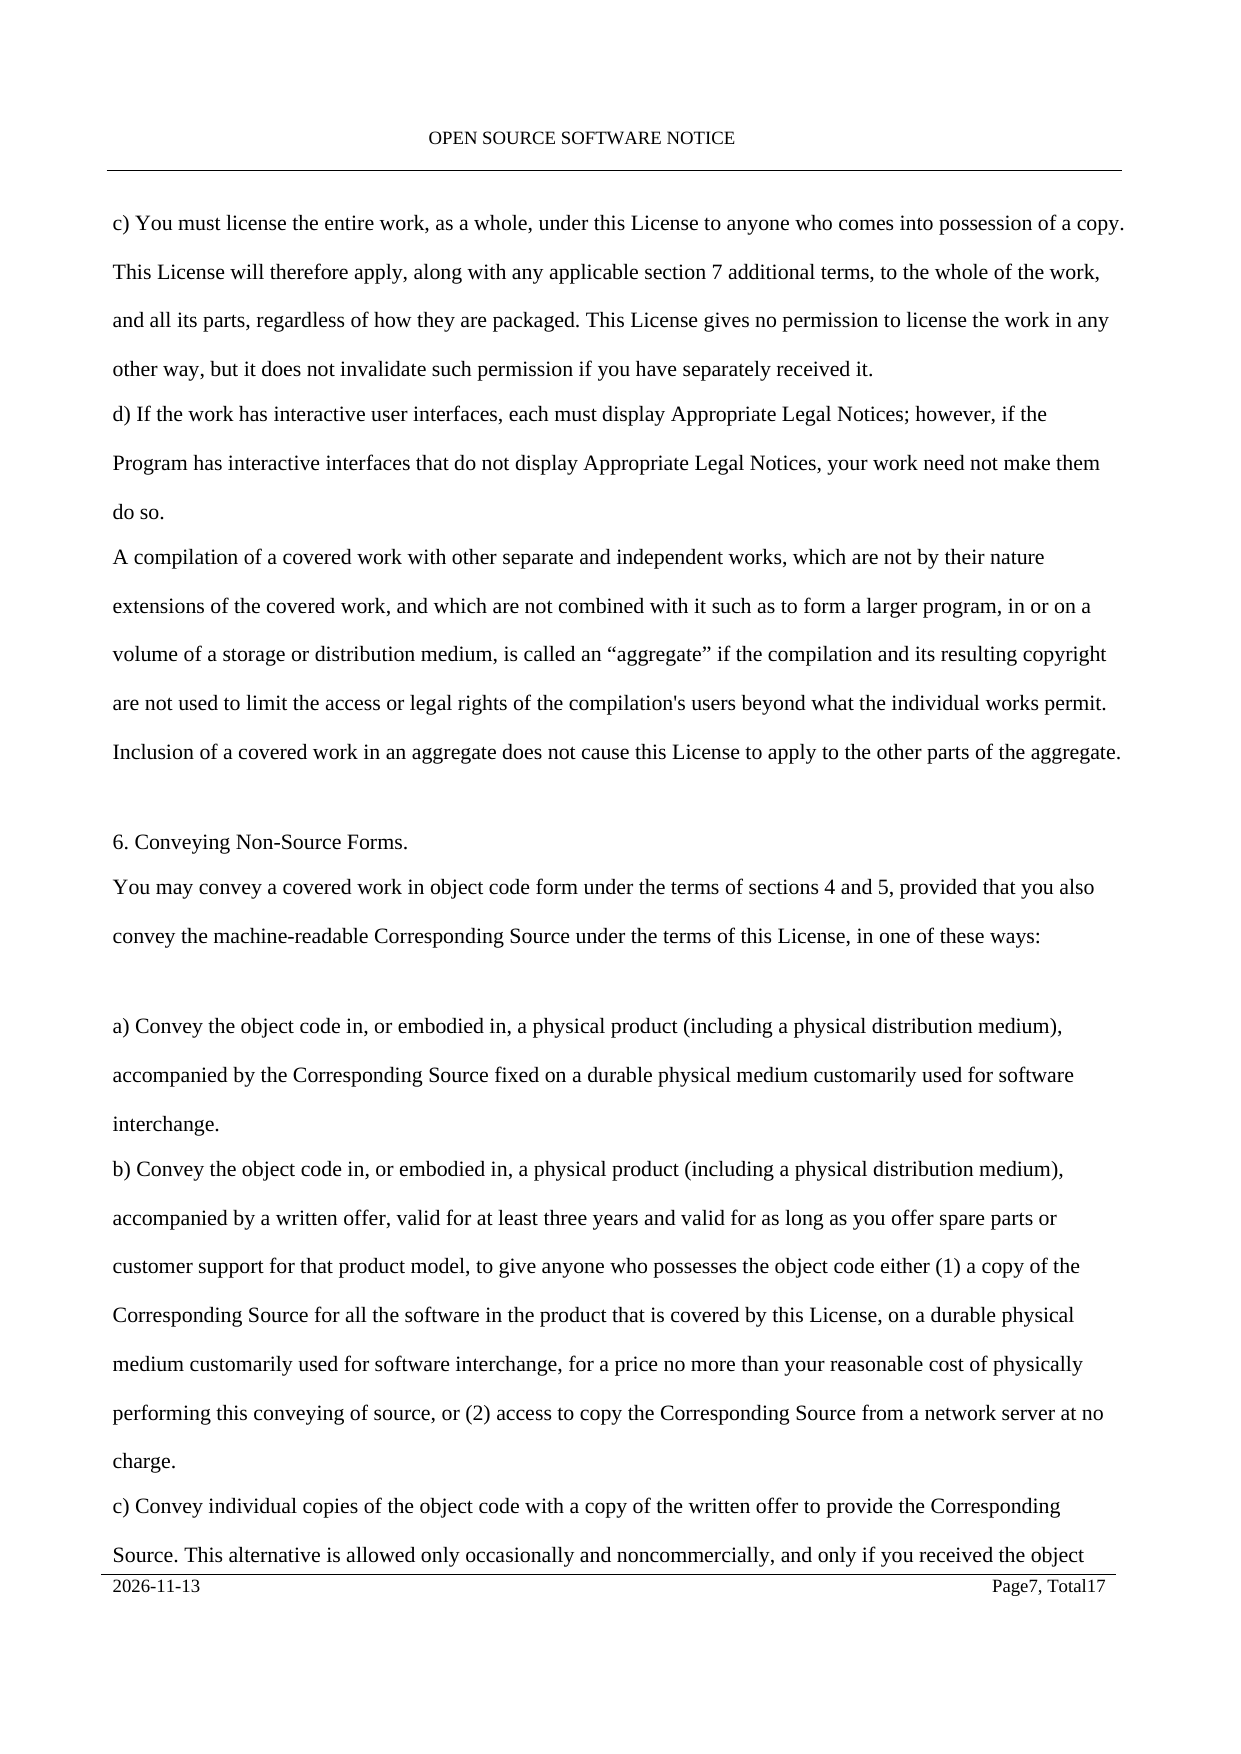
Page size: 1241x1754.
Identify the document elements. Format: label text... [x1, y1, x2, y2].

text You may convey a covered work in object code form under the terms of sections 4 and 5, provided that you also convey the machine-readable Corresponding Source under the terms of this License, in one of these ways: [112, 871, 1128, 952]
text b) Convey the object code in, or embodied in, a physical product (including a physical distribution medium), accompanied by a written offer, valid for at least three years and valid for as long as you offer spare parts or customer support for that product model, to give anyone who possesses the object code either (1) a copy of the Corresponding Source for all the software in the product that is covered by this License, on a durable physical medium customarily used for software interchange, for a price no more than your reasonable cost of physically performing this conveying of source, or (2) access to copy the Corresponding Source from a network server at no charge. [112, 1152, 1128, 1477]
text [112, 1490, 1128, 1571]
text 6. Conveying Non-Source Forms. [112, 826, 1128, 858]
text c) You must license the entire work, as a whole, under this License to anyone who comes into possession of a copy. This License will therefore apply, along with any applicable section 7 additional terms, to the whole of the work, and all its parts, regardless of how they are packaged. This License gives no permission to license the work in any other way, but it does not invalidate such permission if you have separately received it. [112, 206, 1128, 385]
text A compilation of a covered work with other separate and independent works, which are not by their nature extensions of the covered work, and which are not combined with it such as to form a larger program, in or on a volume of a storage or distribution medium, is called an “aggregate” if the compilation and its resulting copyright are not used to limit the access or legal rights of the compilation's users beyond what the individual works permit. Inclusion of a covered work in an aggregate does not cause this License to apply to the other parts of the aggregate. [112, 540, 1128, 768]
text d) If the work has interactive user interfaces, each must display Appropriate Legal Notices; however, if the Program has interactive interfaces that do not display Appropriate Legal Notices, your work need not make them do so. [112, 398, 1128, 528]
text a) Convey the object code in, or embodied in, a physical product (including a physical distribution medium), accompanied by the Corresponding Source fixed on a durable physical medium customarily used for software interchange. [112, 1009, 1128, 1139]
